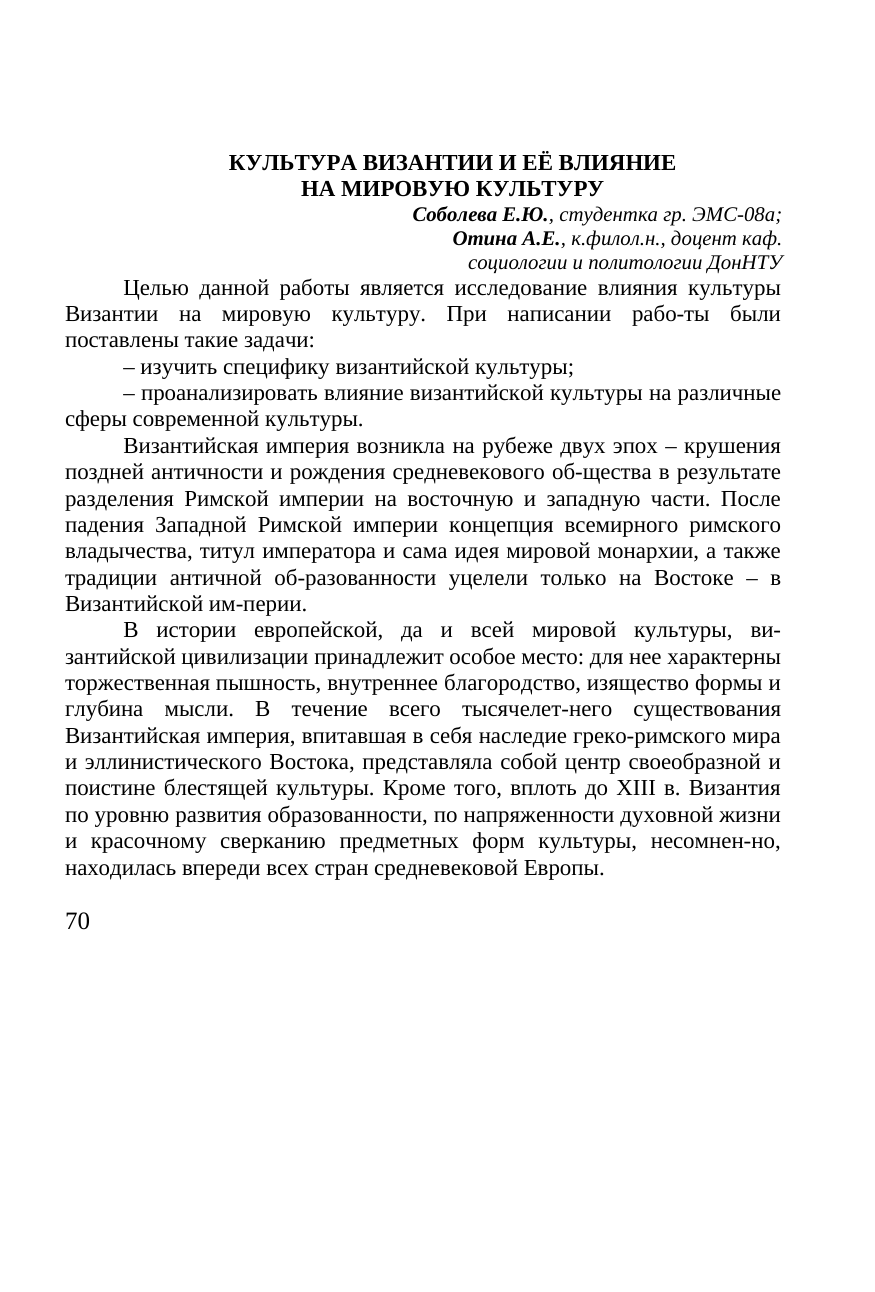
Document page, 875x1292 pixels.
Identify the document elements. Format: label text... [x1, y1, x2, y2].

text Византийская империя возникла на рубеже двух эпох – крушения поздней античности и рождения средневекового об-щества в результате разделения Римской империи на восточную и западную части. После падения Западной Римской империи концепция всемирного римского владычества, титул императора и сама идея мировой монархии, а также традиции античной об-разованности уцелели только на Востоке – в Византийской им-перии. [65, 432, 782, 616]
text 70 [65, 906, 782, 935]
text – изучить специфику византийской культуры; [65, 353, 782, 379]
text социологии и политологии ДонНТУ [65, 250, 782, 274]
text НА МИРОВУЮ КУЛЬТУРУ [65, 175, 782, 202]
text КУЛЬТУРА ВИЗАНТИИ И ЕЁ ВЛИЯНИЕ [65, 149, 782, 175]
text Отина А.Е., к.филол.н., доцент каф. [65, 226, 782, 250]
text Соболева Е.Ю., студентка гр. ЭМС-08а; [65, 202, 782, 226]
text – проанализировать влияние византийской культуры на различные сферы современной культуры. [65, 379, 782, 432]
text В истории европейской, да и всей мировой культуры, ви-зантийской цивилизации принадлежит особое место: для нее характерны торжественная пышность, внутреннее благородство, изящество формы и глубина мысли. В течение всего тысячелет-него существования Византийская империя, впитавшая в себя наследие греко-римского мира и эллинистического Востока, представляла собой центр своеобразной и поистине блестящей культуры. Кроме того, вплоть до XIII в. Византия по уровню развития образованности, по напряженности духовной жизни и красочному сверканию предметных форм культуры, несомнен-но, находилась впереди всех стран средневековой Европы. [65, 616, 782, 880]
text Целью данной работы является исследование влияния культуры Византии на мировую культуру. При написании рабо-ты были поставлены такие задачи: [65, 274, 782, 353]
